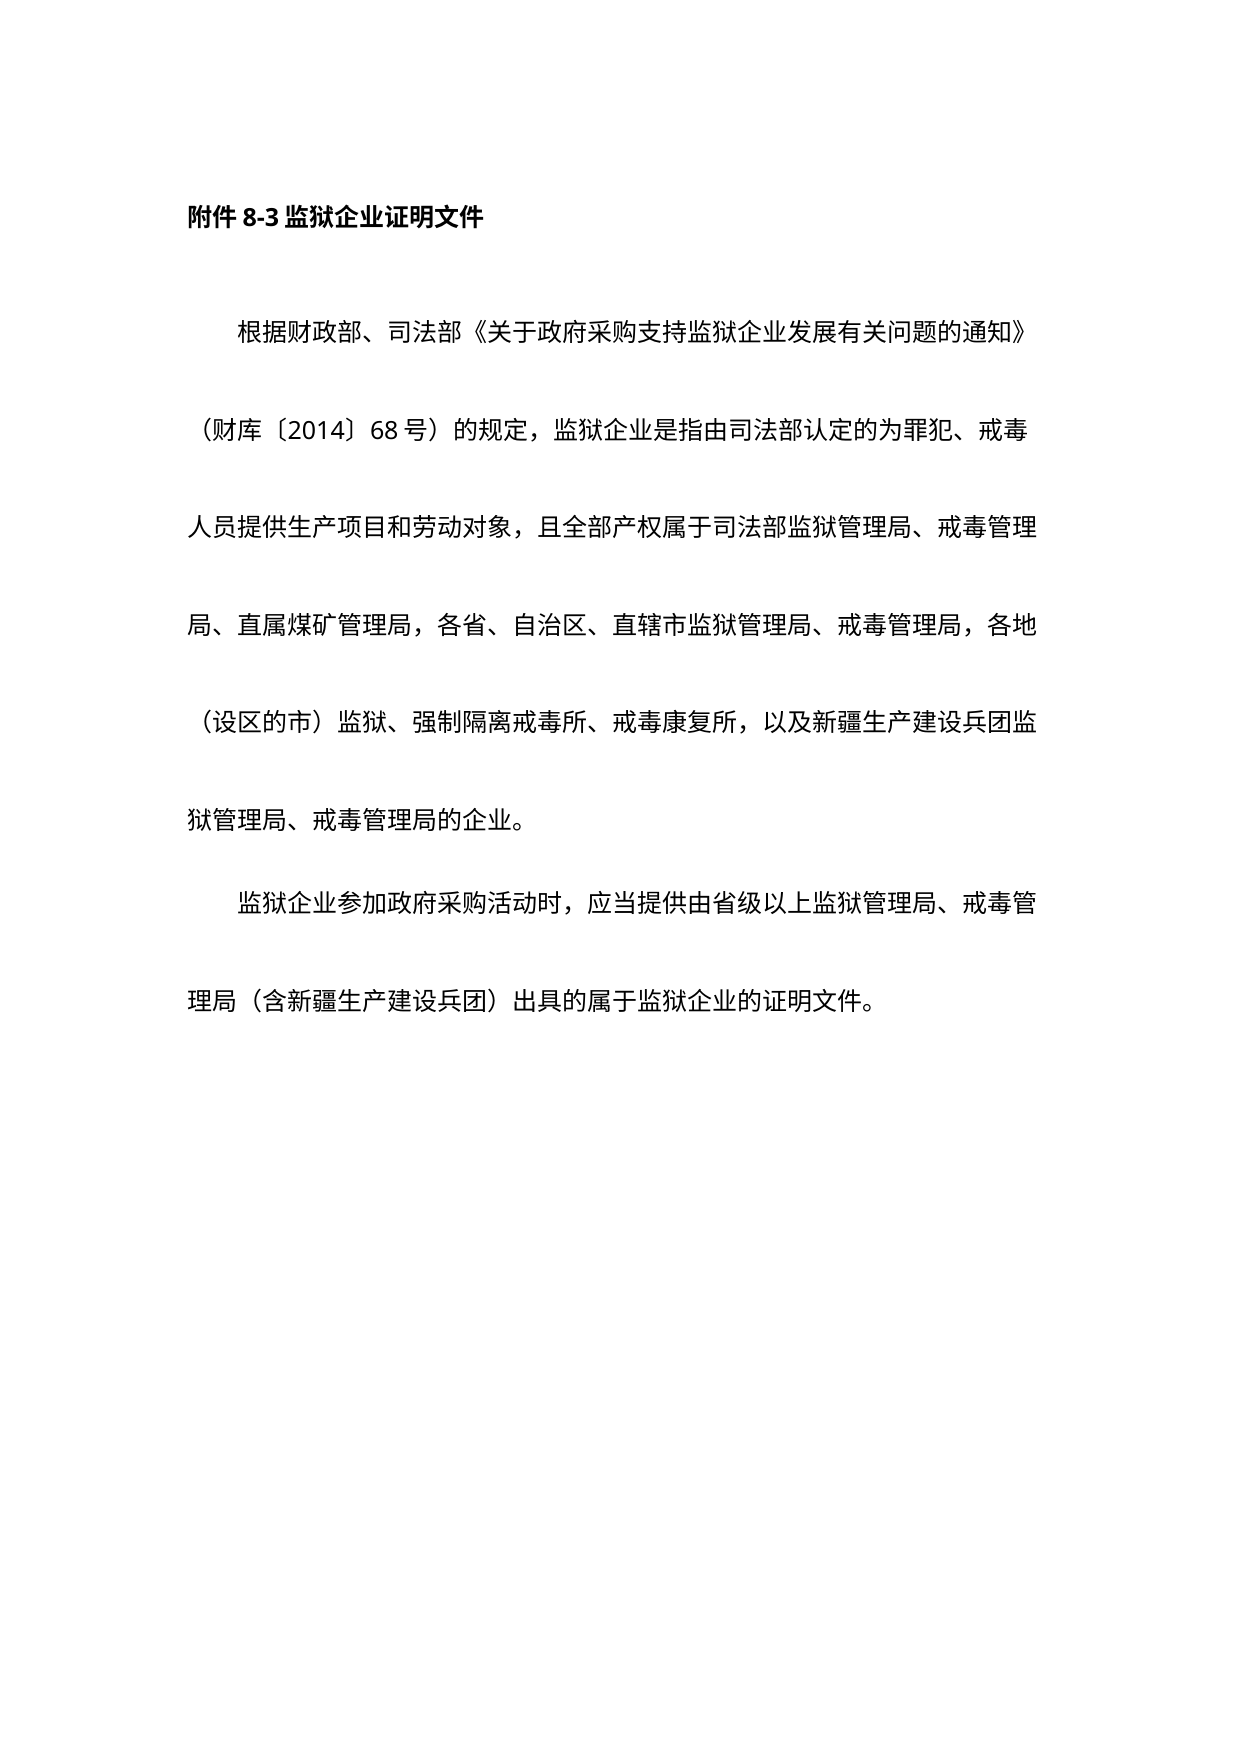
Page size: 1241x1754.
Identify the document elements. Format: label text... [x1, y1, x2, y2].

subtitle 附件8-3监狱企业证明文件 [187, 183, 1053, 248]
text 监狱企业参加政府采购活动时，应当提供由省级以上监狱管理局、戒毒管理局（含新疆生产建设兵团）出具的属于监狱企业的证明文件。 [187, 869, 1053, 1032]
text 根据财政部、司法部《关于政府采购支持监狱企业发展有关问题的通知》（财库〔2014〕68号）的规定，监狱企业是指由司法部认定的为罪犯、戒毒人员提供生产项目和劳动对象，且全部产权属于司法部监狱管理局、戒毒管理局、直属煤矿管理局，各省、自治区、直辖市监狱管理局、戒毒管理局，各地（设区的市）监狱、强制隔离戒毒所、戒毒康复所，以及新疆生产建设兵团监狱管理局、戒毒管理局的企业。 [187, 298, 1053, 851]
